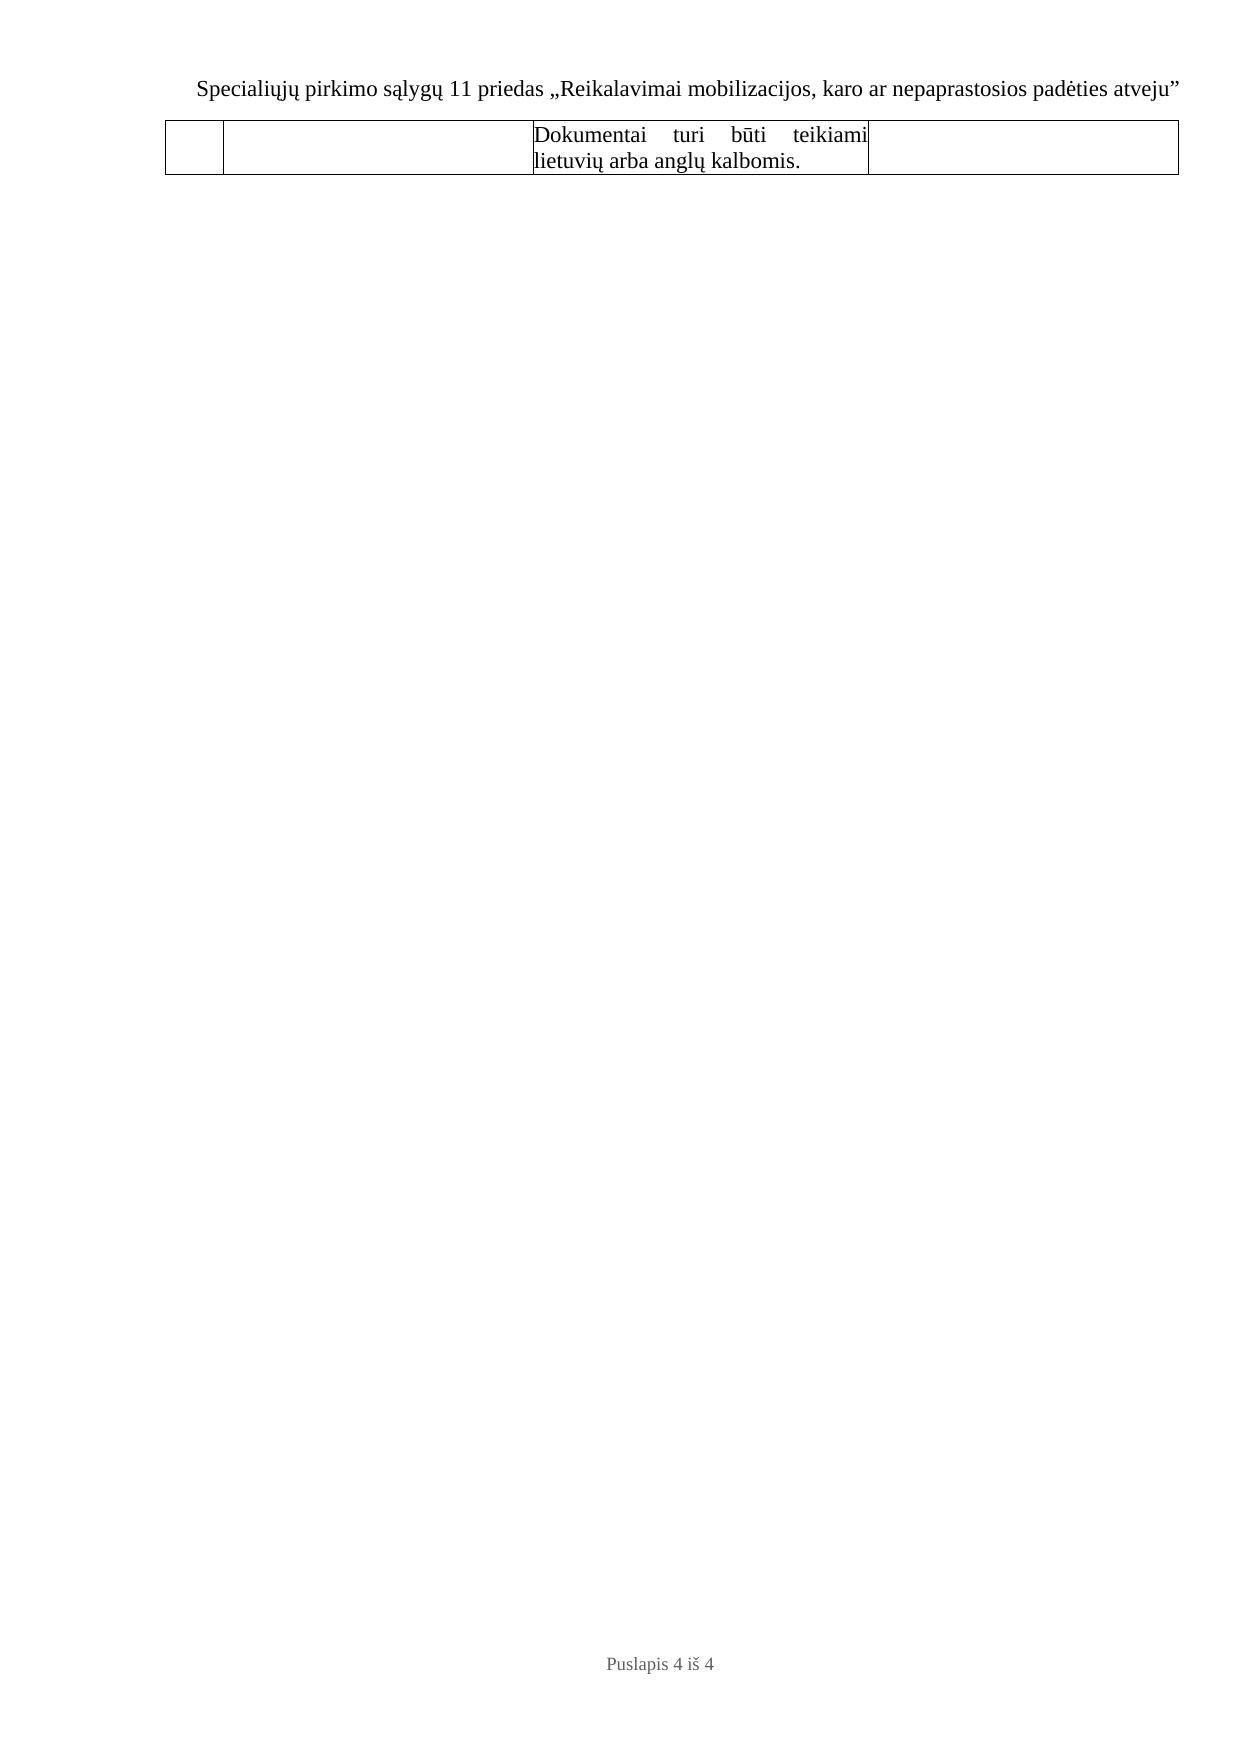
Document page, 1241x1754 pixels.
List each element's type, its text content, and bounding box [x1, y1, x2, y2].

table_cell 2. [166, 121, 223, 174]
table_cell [869, 121, 1178, 174]
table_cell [224, 121, 533, 174]
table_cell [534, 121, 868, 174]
